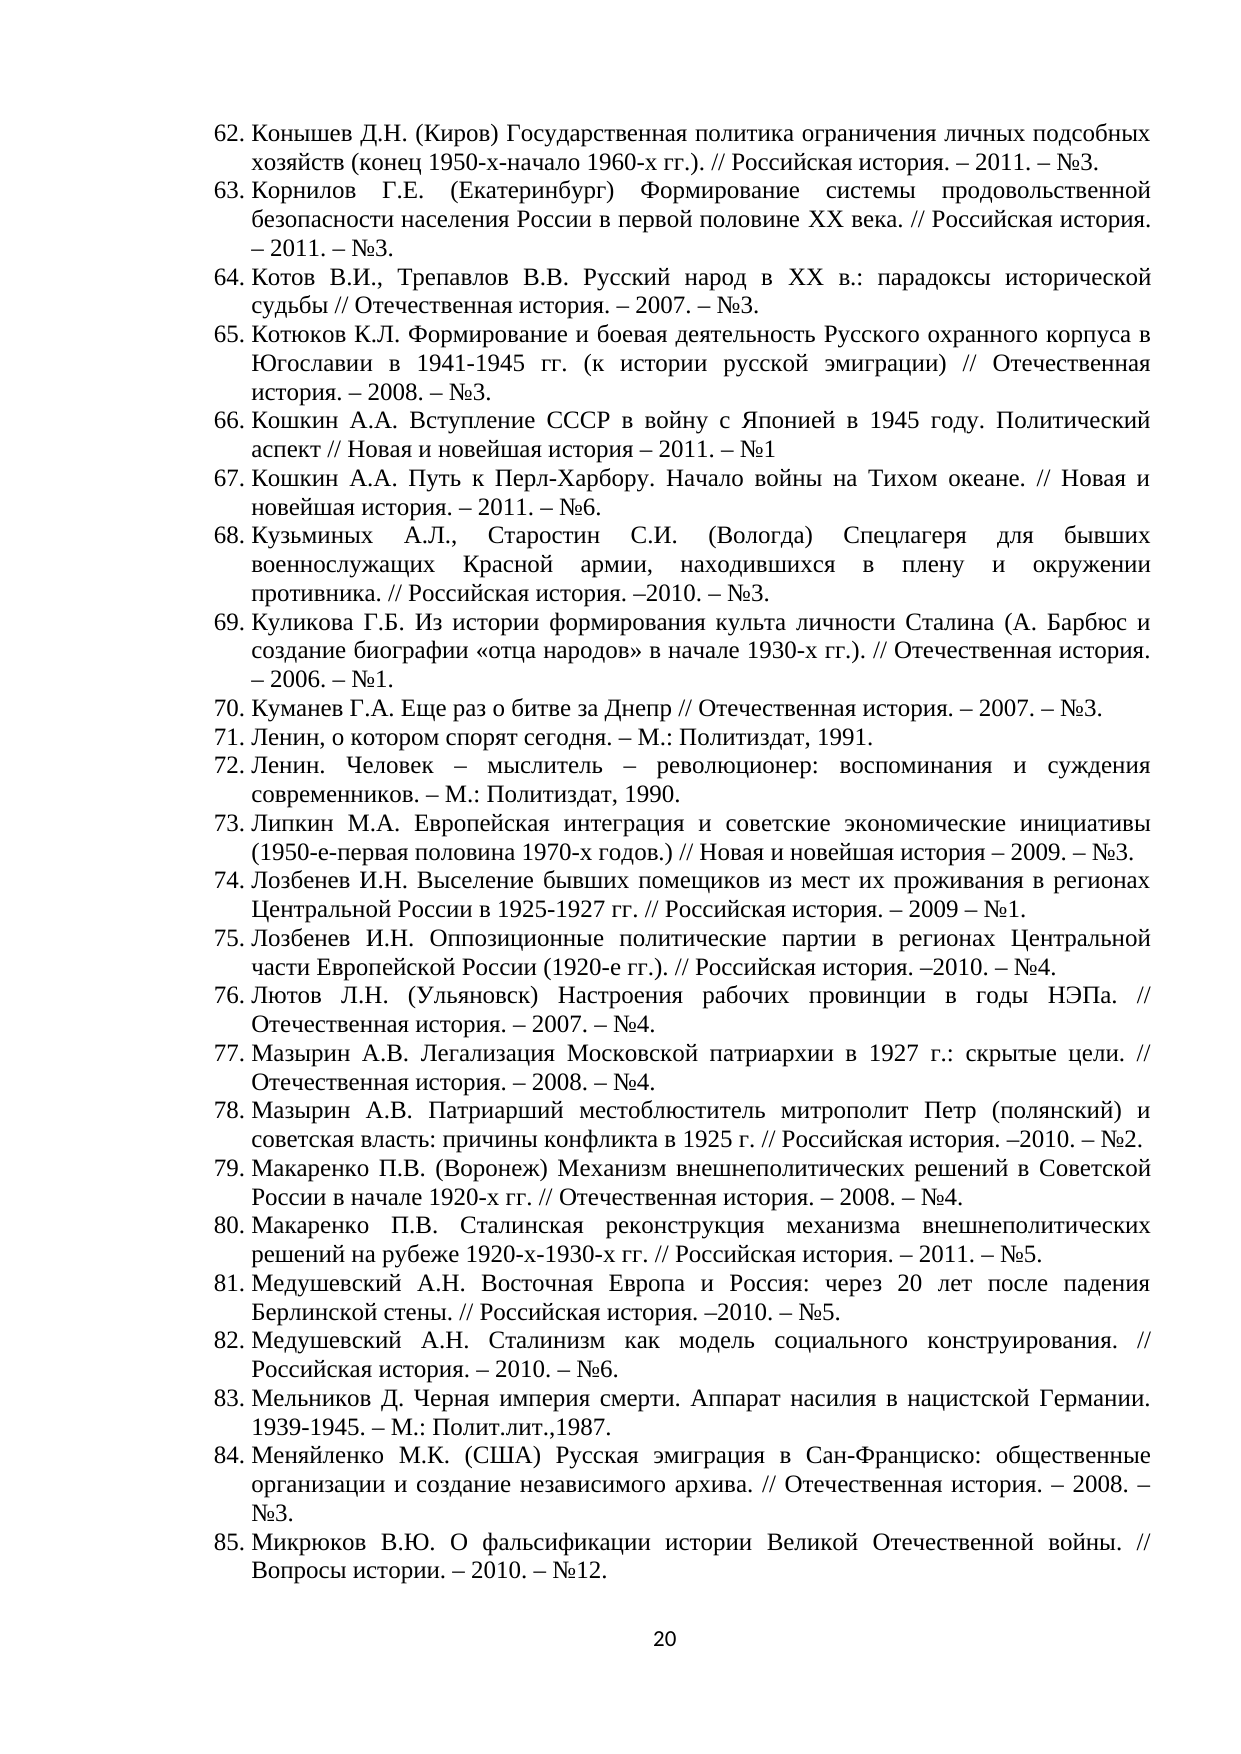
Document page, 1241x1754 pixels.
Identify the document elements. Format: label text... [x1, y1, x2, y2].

list Медушевский А.Н. Восточная Европа и Россия: через 20 лет после падения Берлинской стены. // Российская история. –2010. – №5. [213, 1268, 1152, 1326]
list Куликова Г.Б. Из истории формирования культа личности Сталина (А. Барбюс и создание биографии «отца народов» в начале 1930-х гг.). // Отечественная история. – 2006. – №1. [213, 607, 1152, 693]
list Мазырин А.В. Патриарший местоблюститель митрополит Петр (полянский) и советская власть: причины конфликта в 1925 г. // Российская история. –2010. – №2. [213, 1096, 1152, 1153]
list Макаренко П.В. (Воронеж) Механизм внешнеполитических решений в Советской России в начале 1920-х гг. // Отечественная история. – 2008. – №4. [213, 1153, 1152, 1211]
list Лютов Л.Н. (Ульяновск) Настроения рабочих провинции в годы НЭПа. // Отечественная история. – 2007. – №4. [213, 981, 1152, 1038]
list Макаренко П.В. Сталинская реконструкция механизма внешнеполитических решений на рубеже 1920-х-1930-х гг. // Российская история. – 2011. – №5. [213, 1211, 1152, 1268]
list Куманев Г.А. Еще раз о битве за Днепр // Отечественная история. – 2007. – №3. [213, 693, 1152, 722]
list Ленин. Человек – мыслитель – революционер: воспоминания и суждения современников. – М.: Политиздат, 1990. [213, 751, 1152, 808]
list Меняйленко М.К. (США) Русская эмиграция в Сан-Франциско: общественные организации и создание независимого архива. // Отечественная история. – 2008. – №3. [213, 1441, 1152, 1527]
list Кошкин А.А. Вступление СССР в войну с Японией в 1945 году. Политический аспект // Новая и новейшая история – 2011. – №1 [213, 406, 1152, 463]
list Ленин, о котором спорят сегодня. – М.: Политиздат, 1991. [213, 722, 1152, 751]
list Кузьминых А.Л., Старостин С.И. (Вологда) Спецлагеря для бывших военнослужащих Красной армии, находившихся в плену и окружении противника. // Российская история. –2010. – №3. [213, 521, 1152, 607]
list Лозбенев И.Н. Оппозиционные политические партии в регионах Центральной части Европейской России (1920-е гг.). // Российская история. –2010. – №4. [213, 923, 1152, 981]
list Мазырин А.В. Легализация Московской патриархии в 1927 г.: скрытые цели. // Отечественная история. – 2008. – №4. [213, 1038, 1152, 1096]
list Конышев Д.Н. (Киров) Государственная политика ограничения личных подсобных хозяйств (конец 1950-х-начало 1960-х гг.). // Российская история. – 2011. – №3. [213, 118, 1152, 176]
list Медушевский А.Н. Сталинизм как модель социального конструирования. // Российская история. – 2010. – №6. [213, 1326, 1152, 1383]
list Кошкин А.А. Путь к Перл-Харбору. Начало войны на Тихом океане. // Новая и новейшая история. – 2011. – №6. [213, 463, 1152, 521]
list Липкин М.А. Европейская интеграция и советские экономические инициативы (1950-е-первая половина 1970-х годов.) // Новая и новейшая история – 2009. – №3. [213, 808, 1152, 866]
list Корнилов Г.Е. (Екатеринбург) Формирование системы продовольственной безопасности населения России в первой половине XX века. // Российская история. – 2011. – №3. [213, 176, 1152, 262]
list Котов В.И., Трепавлов В.В. Русский народ в XX в.: парадоксы исторической судьбы // Отечественная история. – 2007. – №3. [213, 262, 1152, 319]
list Микрюков В.Ю. О фальсификации истории Великой Отечественной войны. // Вопросы истории. – 2010. – №12. [213, 1527, 1152, 1584]
list Котюков К.Л. Формирование и боевая деятельность Русского охранного корпуса в Югославии в 1941-1945 гг. (к истории русской эмиграции) // Отечественная история. – 2008. – №3. [213, 319, 1152, 406]
list Мельников Д. Черная империя смерти. Аппарат насилия в нацистской Германии. 1939-1945. – М.: Полит.лит.,1987. [213, 1383, 1152, 1441]
list Лозбенев И.Н. Выселение бывших помещиков из мест их проживания в регионах Центральной России в 1925-1927 гг. // Российская история. – 2009 – №1. [213, 866, 1152, 923]
